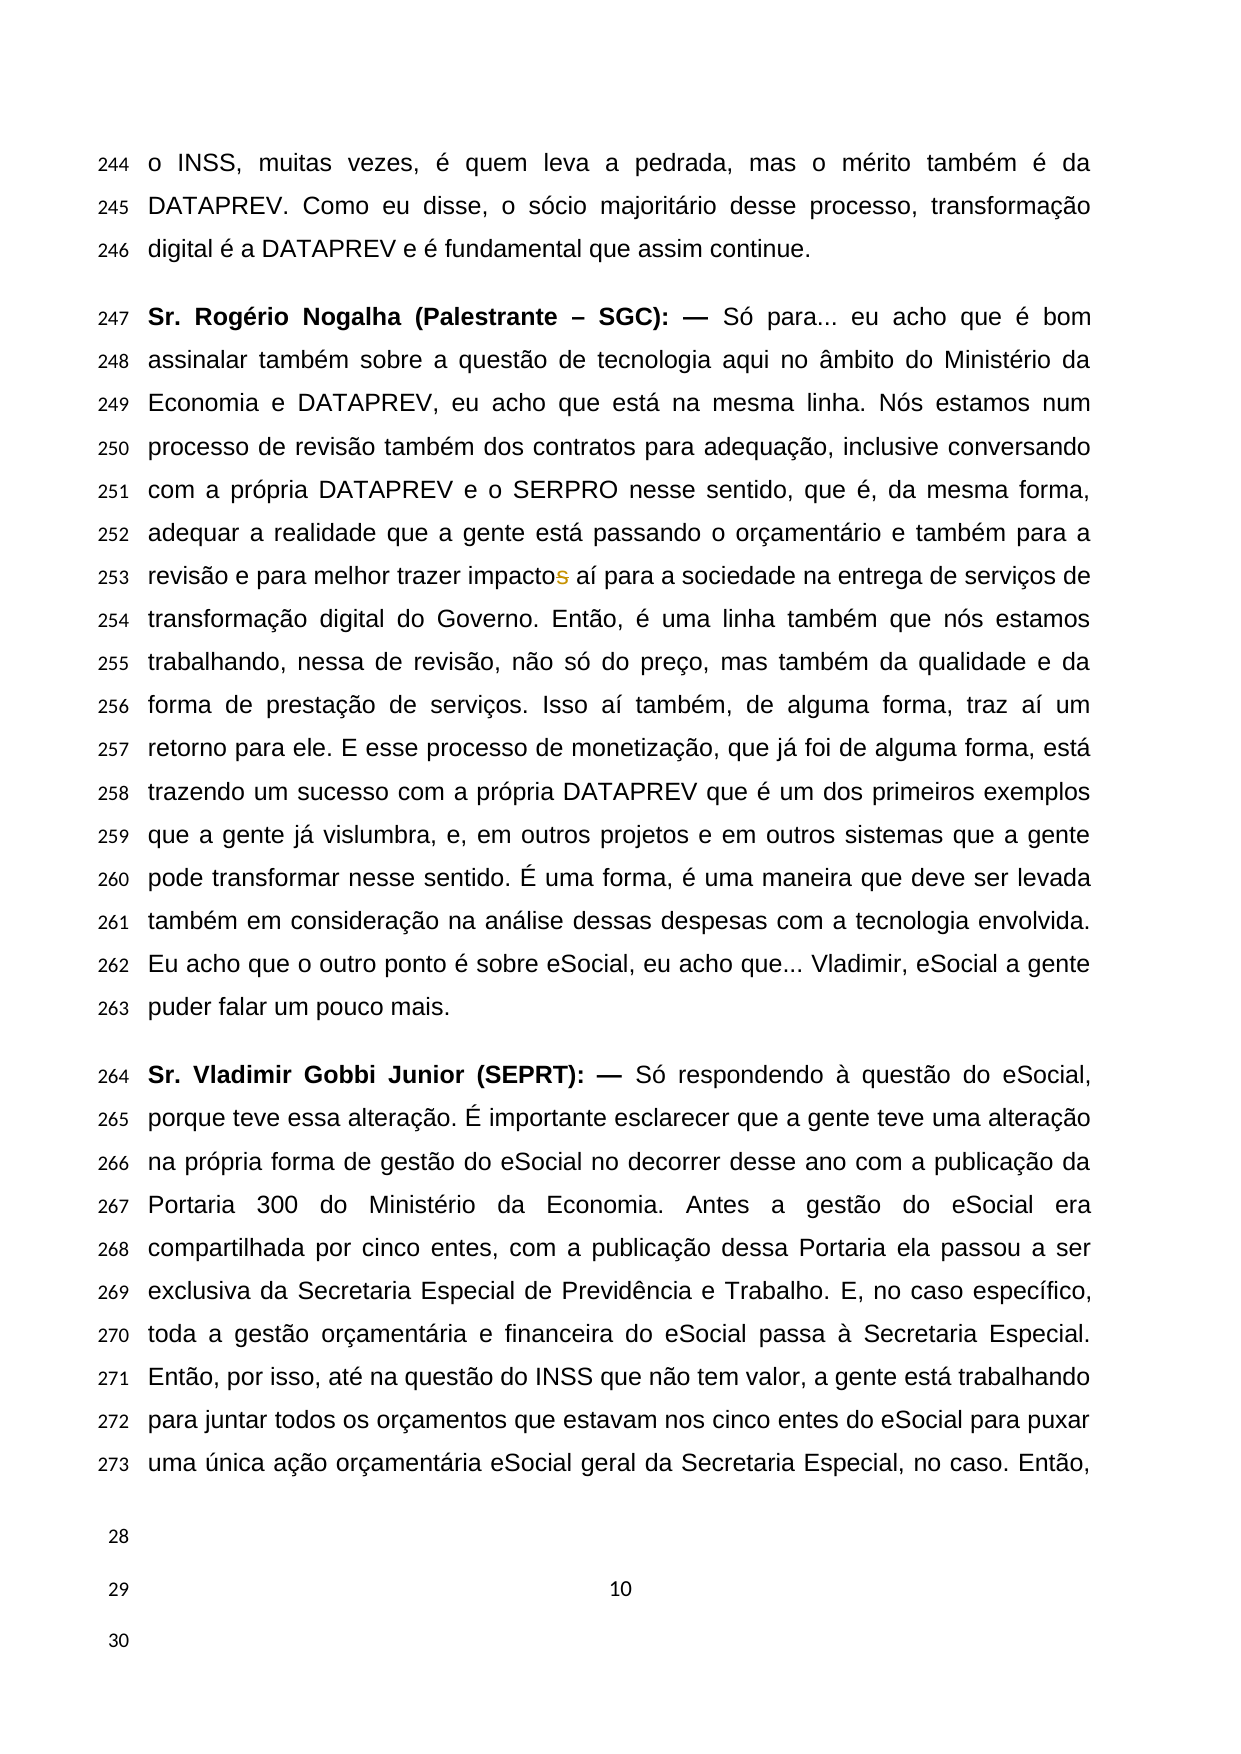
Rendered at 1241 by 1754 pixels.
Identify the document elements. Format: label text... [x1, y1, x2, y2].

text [148, 1060, 1092, 1477]
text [148, 148, 1092, 263]
text Sr. Rogério Nogalha (Palestrante – SGC): — Só para... eu acho que é bom assinalar também sobre a questão de tecnologia aqui no âmbito do Ministério da Economia e DATAPREV, eu acho que está na mesma linha. Nós estamos num processo de revisão também dos contratos para adequação, inclusive conversando com a própria DATAPREV e o SERPRO nesse sentido, que é, da mesma forma, adequar a realidade que a gente está passando o orçamentário e também para a revisão e para melhor trazer impacto aí para a sociedade na entrega de serviços de transformação digital do Governo. Então, é uma linha também que nós estamos trabalhando, nessa de revisão, não só do preço, mas também da qualidade e da forma de prestação de serviços. Isso aí também, de alguma forma, traz aí um retorno para ele. E esse processo de monetização, que já foi de alguma forma, está trazendo um sucesso com a própria DATAPREV que é um dos primeiros exemplos que a gente já vislumbra, e, em outros projetos e em outros sistemas que a gente pode transformar nesse sentido. É uma forma, é uma maneira que deve ser levada também em consideração na análise dessas despesas com a tecnologia envolvida. Eu acho que o outro ponto é sobre eSocial, eu acho que... Vladimir, eSocial a gente puder falar um pouco mais. [148, 302, 1092, 1021]
